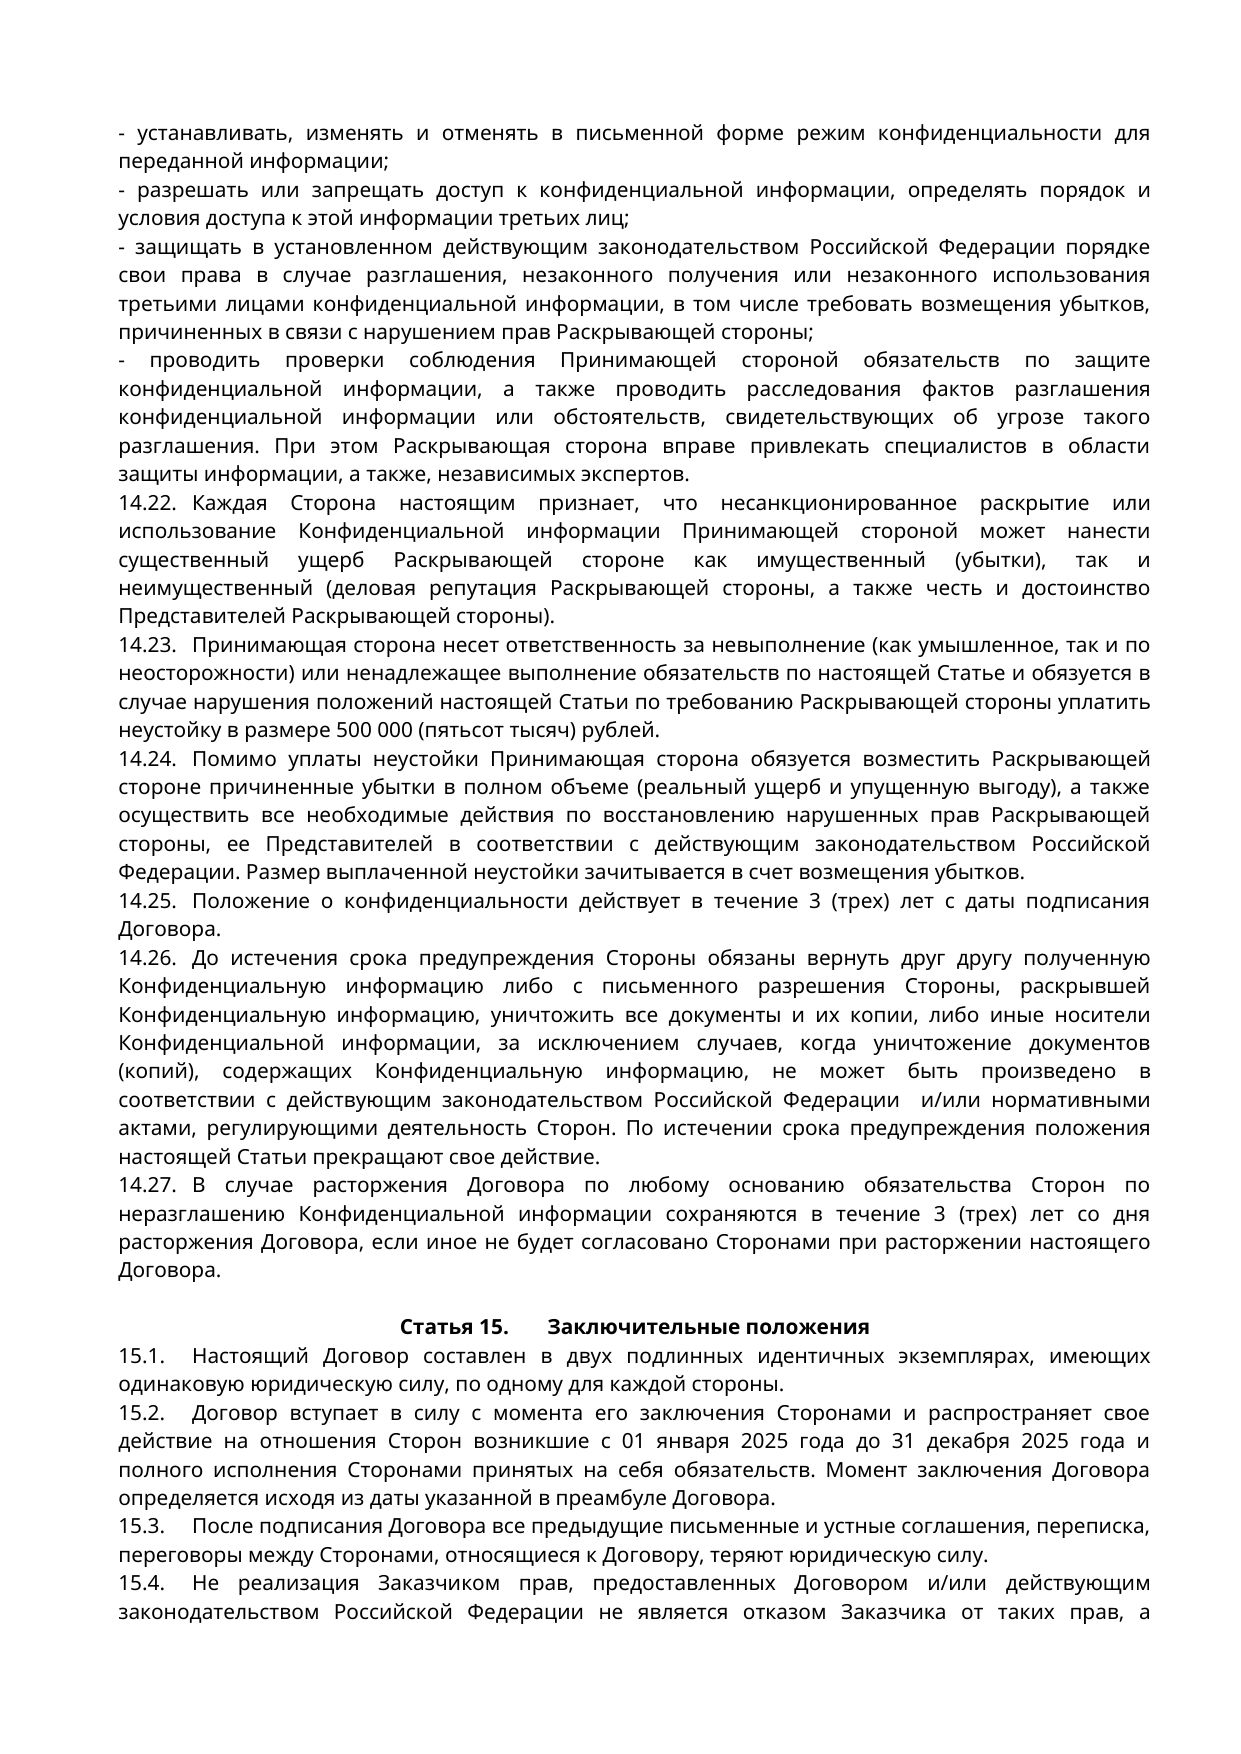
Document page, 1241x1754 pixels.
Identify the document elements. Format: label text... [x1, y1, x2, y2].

text 15.3. После подписания Договора все предыдущие письменные и устные соглашения, переписка, переговоры между Сторонами, относящиеся к Договору, теряют юридическую силу. [118, 1512, 1152, 1568]
text 14.26. До истечения срока предупреждения Стороны обязаны вернуть друг другу полученную Конфиденциальную информацию либо с письменного разрешения Стороны, раскрывшей Конфиденциальную информацию, уничтожить все документы и их копии, либо иные носители Конфиденциальной информации, за исключением случаев, когда уничтожение документов (копий), содержащих Конфиденциальную информацию, не может быть произведено в соответствии с действующим законодательством Российской Федерации и/или нормативными актами, регулирующими деятельность Сторон. По истечении срока предупреждения положения настоящей Статьи прекращают свое действие. [118, 943, 1152, 1170]
text Статья 15. Заключительные положения [118, 1312, 1152, 1341]
text - разрешать или запрещать доступ к конфиденциальной информации, определять порядок и условия доступа к этой информации третьих лиц; [118, 175, 1152, 232]
text 14.23. Принимающая сторона несет ответственность за невыполнение (как умышленное, так и по неосторожности) или ненадлежащее выполнение обязательств по настоящей Статье и обязуется в случае нарушения положений настоящей Статьи по требованию Раскрывающей стороны уплатить неустойку в размере 500 000 (пятьсот тысяч) рублей. [118, 630, 1152, 744]
text - проводить проверки соблюдения Принимающей стороной обязательств по защите конфиденциальной информации, а также проводить расследования фактов разглашения конфиденциальной информации или обстоятельств, свидетельствующих об угрозе такого разглашения. При этом Раскрывающая сторона вправе привлекать специалистов в области защиты информации, а также, независимых экспертов. [118, 346, 1152, 488]
text 14.24. Помимо уплаты неустойки Принимающая сторона обязуется возместить Раскрывающей стороне причиненные убытки в полном объеме (реальный ущерб и упущенную выгоду), а также осуществить все необходимые действия по восстановлению нарушенных прав Раскрывающей стороны, ее Представителей в соответствии с действующим законодательством Российской Федерации. Размер выплаченной неустойки зачитывается в счет возмещения убытков. [118, 744, 1152, 886]
text 14.27. В случае расторжения Договора по любому основанию обязательства Сторон по неразглашению Конфиденциальной информации сохраняются в течение 3 (трех) лет со дня расторжения Договора, если иное не будет согласовано Сторонами при расторжении настоящего Договора. [118, 1170, 1152, 1284]
text 15.1. Настоящий Договор составлен в двух подлинных идентичных экземплярах, имеющих одинаковую юридическую силу, по одному для каждой стороны. [118, 1341, 1152, 1398]
text 14.25. Положение о конфиденциальности действует в течение 3 (трех) лет с даты подписания Договора. [118, 886, 1152, 943]
text 14.22. Каждая Сторона настоящим признает, что несанкционированное раскрытие или использование Конфиденциальной информации Принимающей стороной может нанести существенный ущерб Раскрывающей стороне как имущественный (убытки), так и неимущественный (деловая репутация Раскрывающей стороны, а также честь и достоинство Представителей Раскрывающей стороны). [118, 488, 1152, 630]
text - устанавливать, изменять и отменять в письменной форме режим конфиденциальности для переданной информации; [118, 118, 1152, 175]
text - защищать в установленном действующим законодательством Российской Федерации порядке свои права в случае разглашения, незаконного получения или незаконного использования третьими лицами конфиденциальной информации, в том числе требовать возмещения убытков, причиненных в связи с нарушением прав Раскрывающей стороны; [118, 232, 1152, 346]
text 15.2. Договор вступает в силу с момента его заключения Сторонами и распространяет свое действие на отношения Сторон возникшие с 01 января 2025 года до 31 декабря 2025 года и полного исполнения Сторонами принятых на себя обязательств. Момент заключения Договора определяется исходя из даты указанной в преамбуле Договора. [118, 1398, 1152, 1512]
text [118, 1568, 1152, 1625]
